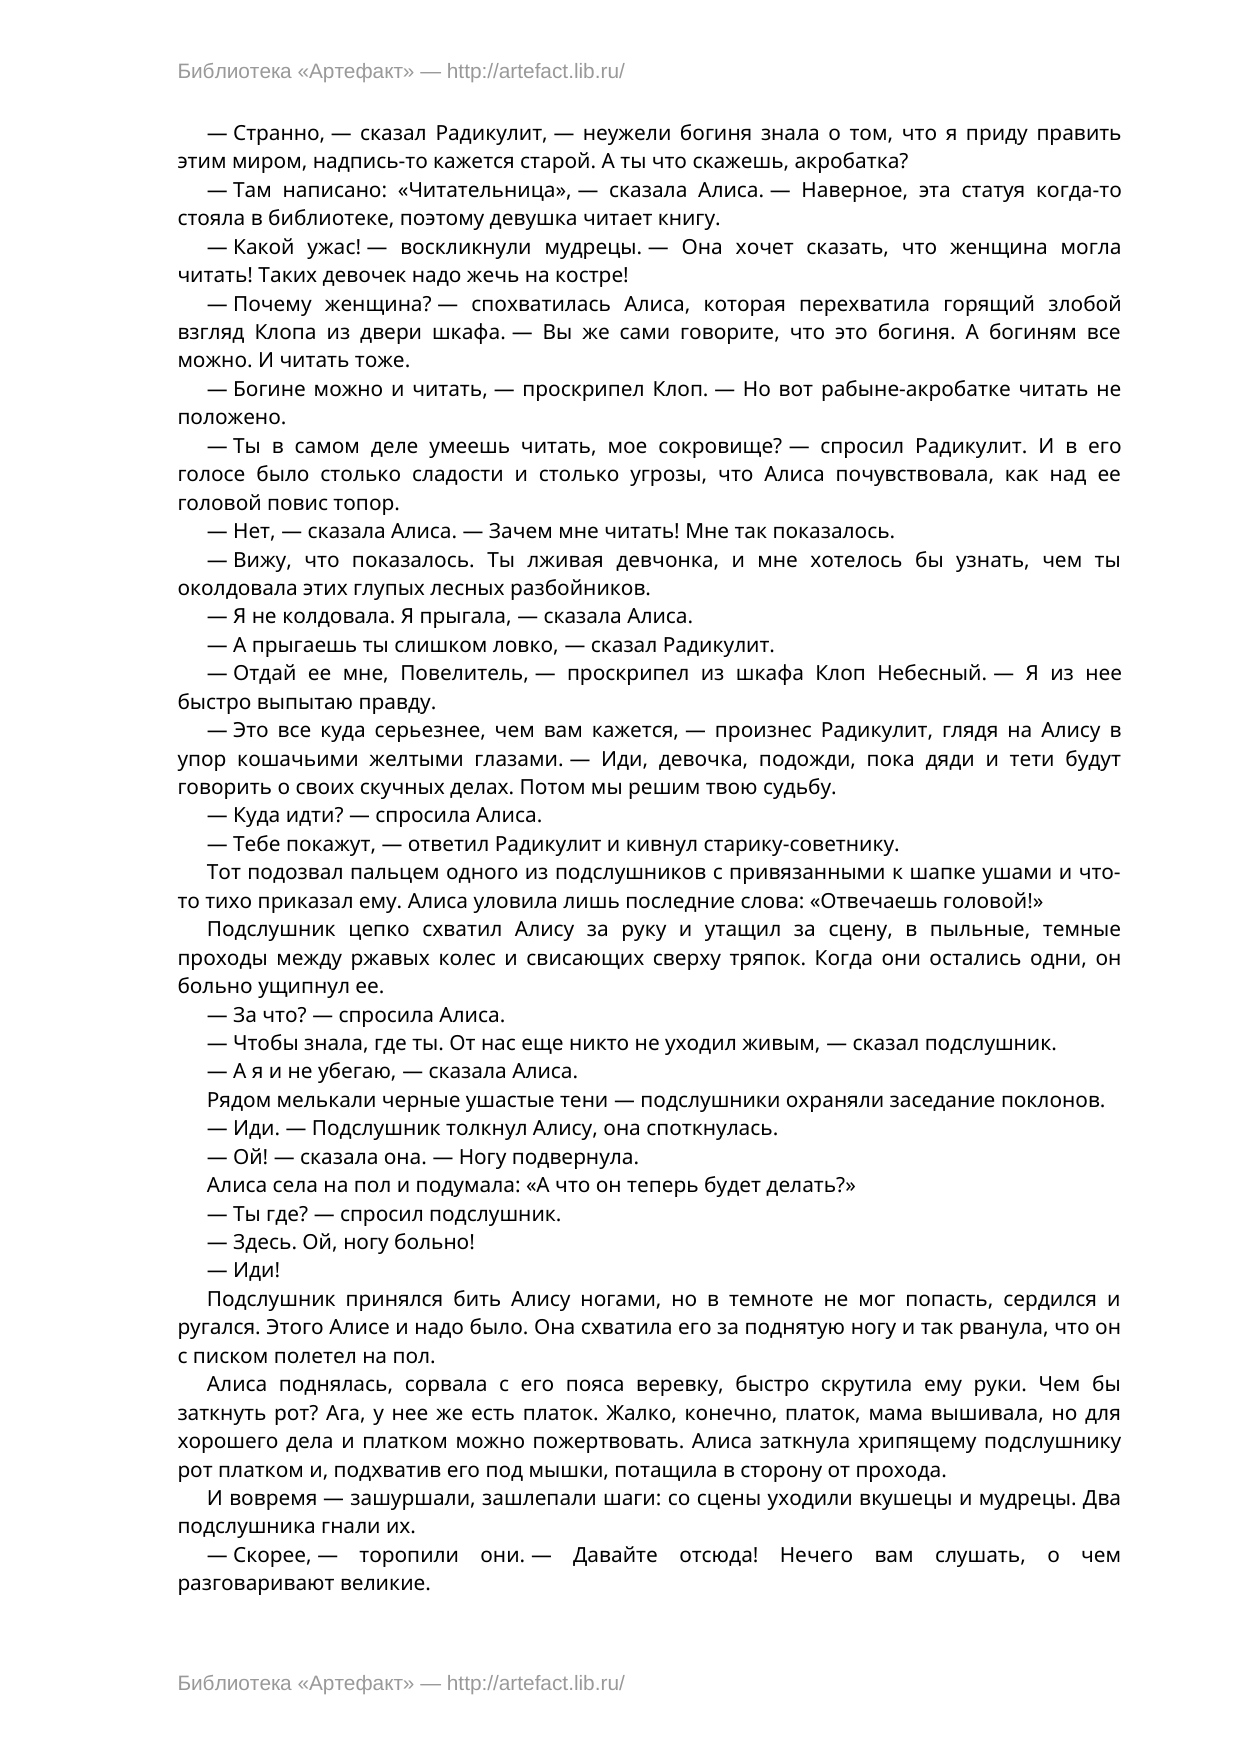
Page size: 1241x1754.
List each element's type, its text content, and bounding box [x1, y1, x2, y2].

text Алиса села на пол и подумала: «А что он теперь будет делать?» [177, 1170, 1122, 1199]
text — Отдай ее мне, Повелитель, — проскрипел из шкафа Клоп Небесный. — Я из нее быстро выпытаю правду. [177, 658, 1122, 715]
text — Богине можно и читать, — проскрипел Клоп. — Но вот рабыне-акробатке читать не положено. [177, 374, 1122, 431]
text Подслушник принялся бить Алису ногами, но в темноте не мог попасть, сердился и ругался. Этого Алисе и надо было. Она схватила его за поднятую ногу и так рванула, что он с писком полетел на пол. [177, 1284, 1122, 1369]
text — Скорее, — торопили они. — Давайте отсюда! Нечего вам слушать, о чем разговаривают великие. [177, 1540, 1122, 1597]
text — Здесь. Ой, ногу больно! [177, 1227, 1122, 1256]
text — Иди. — Подслушник толкнул Алису, она споткнулась. [177, 1113, 1122, 1142]
text — Нет, — сказала Алиса. — Зачем мне читать! Мне так показалось. [177, 516, 1122, 545]
text — Я не колдовала. Я прыгала, — сказала Алиса. [177, 602, 1122, 630]
text — Странно, — сказал Радикулит, — неужели богиня знала о том, что я приду править этим миром, надпись-то кажется старой. А ты что скажешь, акробатка? [177, 118, 1122, 175]
text — Ты где? — спросил подслушник. [177, 1199, 1122, 1227]
text — Вижу, что показалось. Ты лживая девчонка, и мне хотелось бы узнать, чем ты околдовала этих глупых лесных разбойников. [177, 545, 1122, 602]
text — Иди! [177, 1256, 1122, 1284]
text — А я и не убегаю, — сказала Алиса. [177, 1057, 1122, 1085]
text Подслушник цепко схватил Алису за руку и утащил за сцену, в пыльные, темные проходы между ржавых колес и свисающих сверху тряпок. Когда они остались одни, он больно ущипнул ее. [177, 914, 1122, 1000]
text — Тебе покажут, — ответил Радикулит и кивнул старику-советнику. [177, 829, 1122, 857]
text — А прыгаешь ты слишком ловко, — сказал Радикулит. [177, 630, 1122, 658]
text — Ой! — сказала она. — Ногу подвернула. [177, 1142, 1122, 1170]
text Тот подозвал пальцем одного из подслушников с привязанными к шапке ушами и что-то тихо приказал ему. Алиса уловила лишь последние слова: «Отвечаешь головой!» [177, 857, 1122, 914]
text — Ты в самом деле умеешь читать, мое сокровище? — спросил Радикулит. И в его голосе было столько сладости и столько угрозы, что Алиса почувствовала, как над ее головой повис топор. [177, 431, 1122, 516]
text — Там написано: «Читательница», — сказала Алиса. — Наверное, эта статуя когда-то стояла в библиотеке, поэтому девушка читает книгу. [177, 175, 1122, 232]
text — Почему женщина? — спохватилась Алиса, которая перехватила горящий злобой взгляд Клопа из двери шкафа. — Вы же сами говорите, что это богиня. А богиням все можно. И читать тоже. [177, 289, 1122, 374]
text — Это все куда серьезнее, чем вам кажется, — произнес Радикулит, глядя на Алису в упор кошачьими желтыми глазами. — Иди, девочка, подожди, пока дяди и тети будут говорить о своих скучных делах. Потом мы решим твою судьбу. [177, 715, 1122, 801]
text Рядом мелькали черные ушастые тени — подслушники охраняли заседание поклонов. [177, 1085, 1122, 1113]
text — Чтобы знала, где ты. От нас еще никто не уходил живым, — сказал подслушник. [177, 1028, 1122, 1057]
text — Куда идти? — спросила Алиса. [177, 801, 1122, 829]
text — За что? — спросила Алиса. [177, 1000, 1122, 1028]
text Алиса поднялась, сорвала с его пояса веревку, быстро скрутила ему руки. Чем бы заткнуть рот? Ага, у нее же есть платок. Жалко, конечно, платок, мама вышивала, но для хорошего дела и платком можно пожертвовать. Алиса заткнула хрипящему подслушнику рот платком и, подхватив его под мышки, потащила в сторону от прохода. [177, 1369, 1122, 1483]
text И вовремя — зашуршали, зашлепали шаги: со сцены уходили вкушецы и мудрецы. Два подслушника гнали их. [177, 1483, 1122, 1540]
text — Какой ужас! — воскликнули мудрецы. — Она хочет сказать, что женщина могла читать! Таких девочек надо жечь на костре! [177, 232, 1122, 289]
